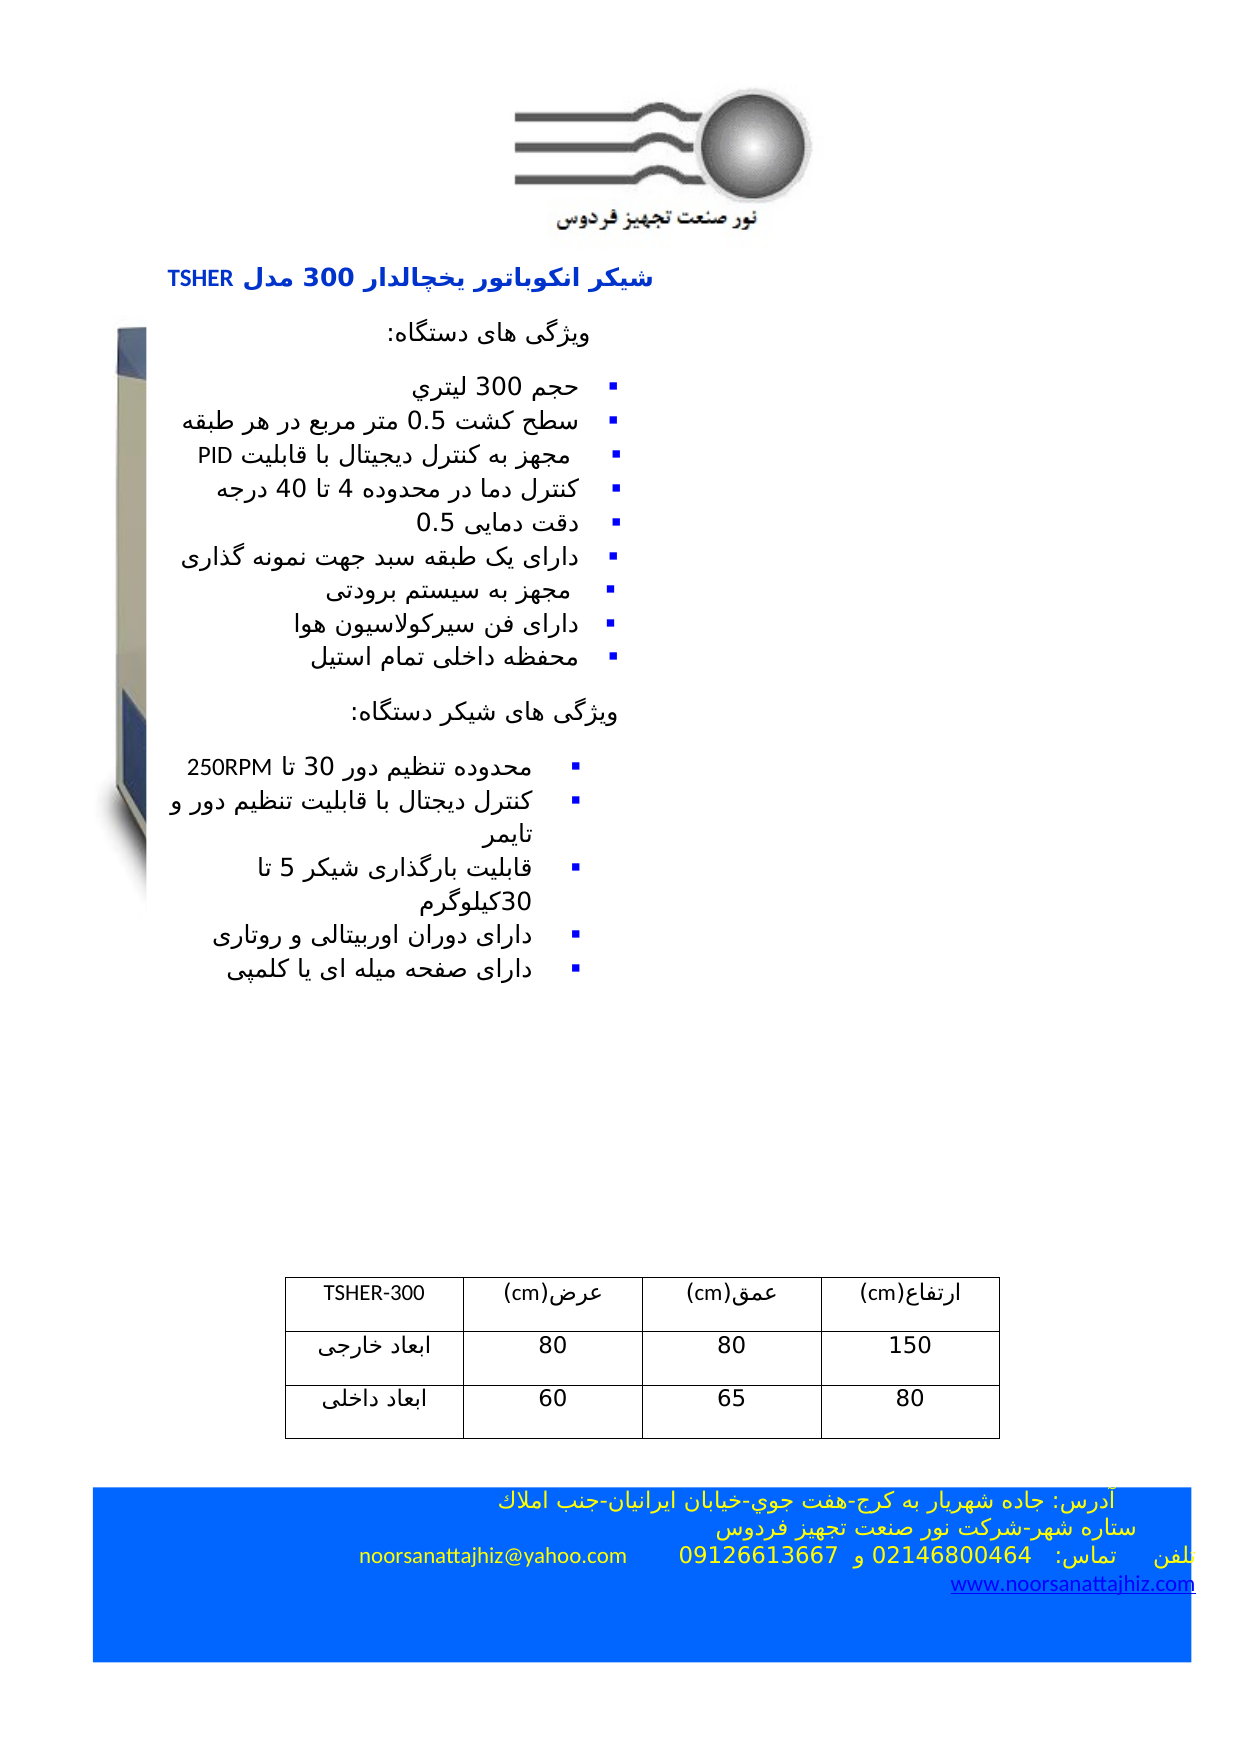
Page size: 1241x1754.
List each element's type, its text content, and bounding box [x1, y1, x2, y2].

table_cell ابعاد خارجی [286, 1332, 463, 1384]
table_cell 60 [464, 1386, 642, 1438]
table_cell ابعاد داخلی [286, 1386, 463, 1438]
picture [88, 305, 146, 955]
table_cell 150 [822, 1332, 999, 1384]
table_cell 80 [643, 1332, 821, 1384]
table_cell 80 [822, 1386, 999, 1438]
table_header TSHER-300 [286, 1278, 463, 1331]
table_header عمق(cm) [643, 1278, 821, 1331]
picture [448, 73, 836, 252]
table_cell 80 [464, 1332, 642, 1384]
table_cell 65 [643, 1386, 821, 1438]
table_header ارتفاع(cm) [822, 1278, 999, 1331]
table_header عرض(cm) [464, 1278, 642, 1331]
